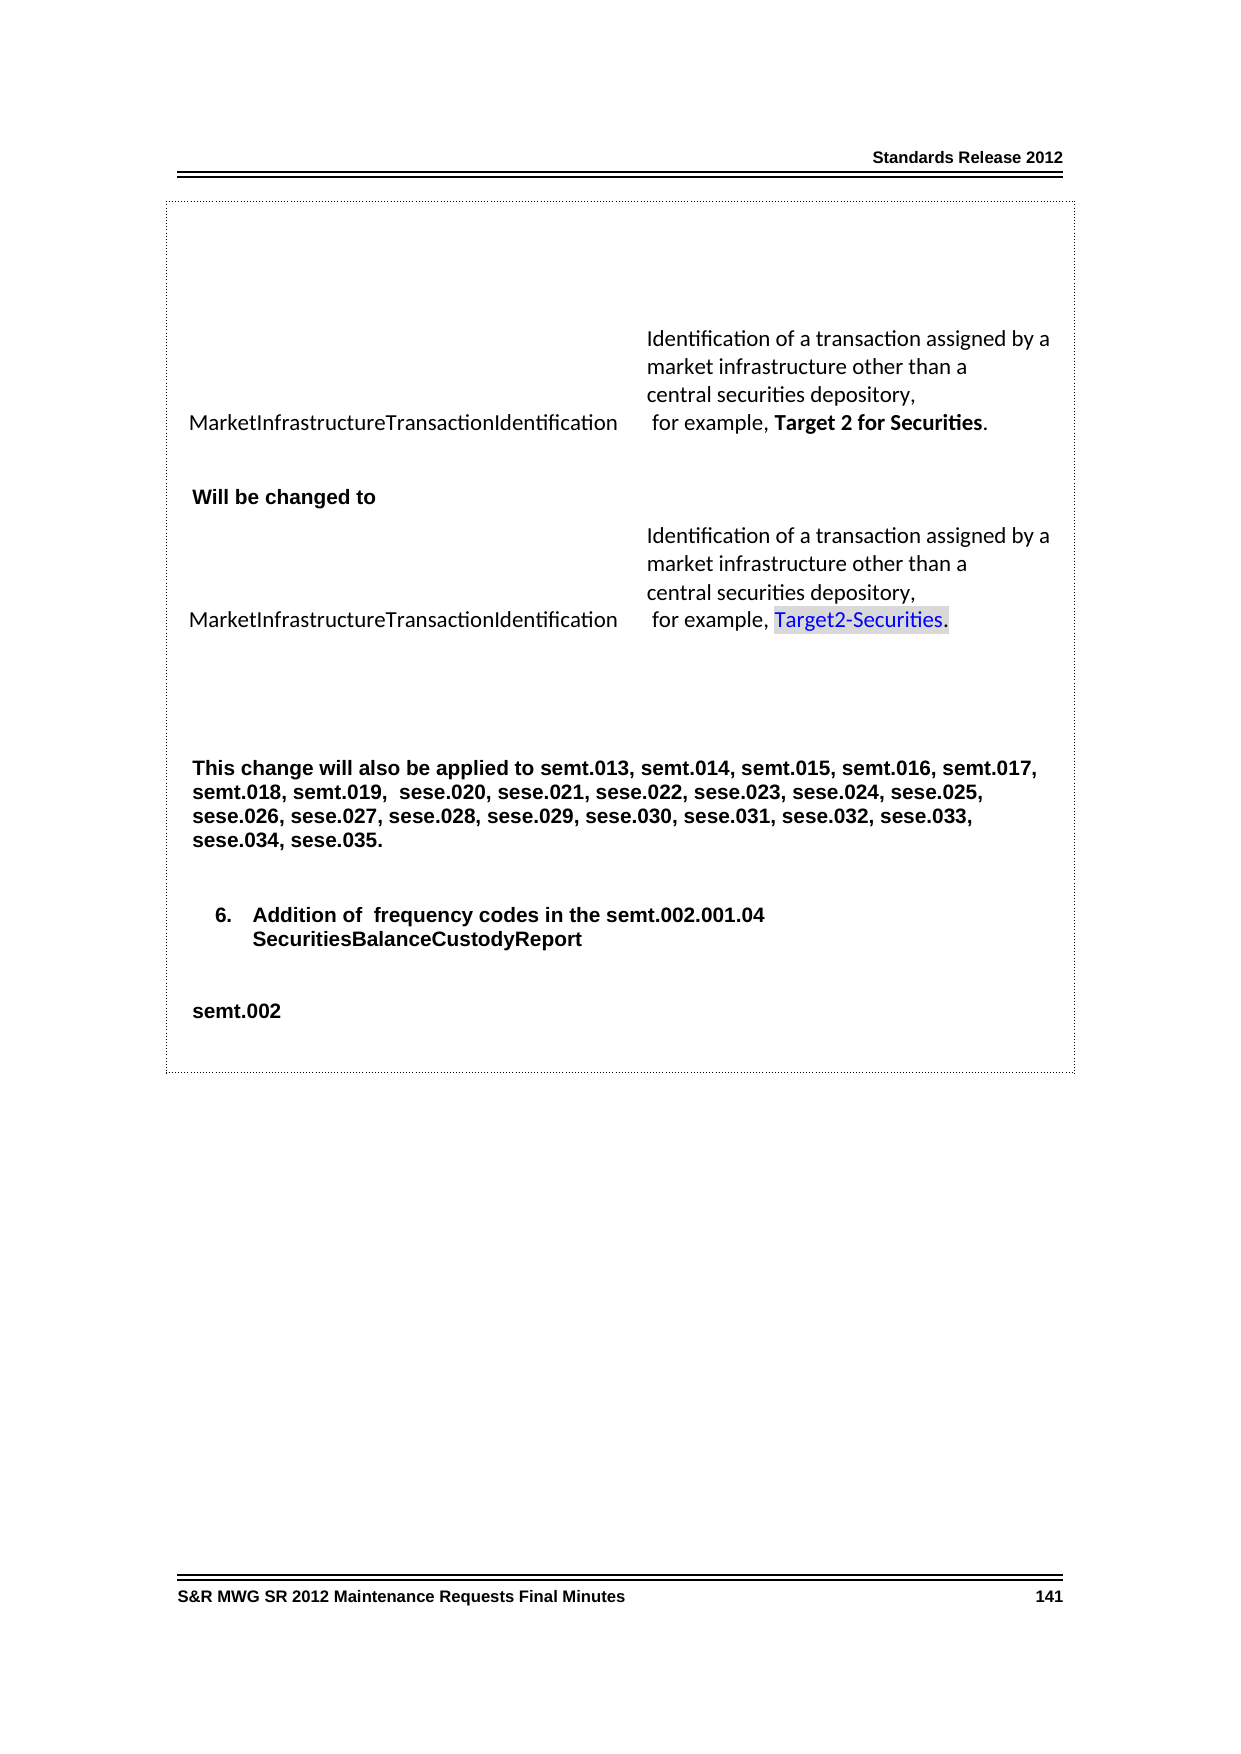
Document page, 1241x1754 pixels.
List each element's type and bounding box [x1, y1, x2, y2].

table_cell [166, 201, 1074, 1072]
